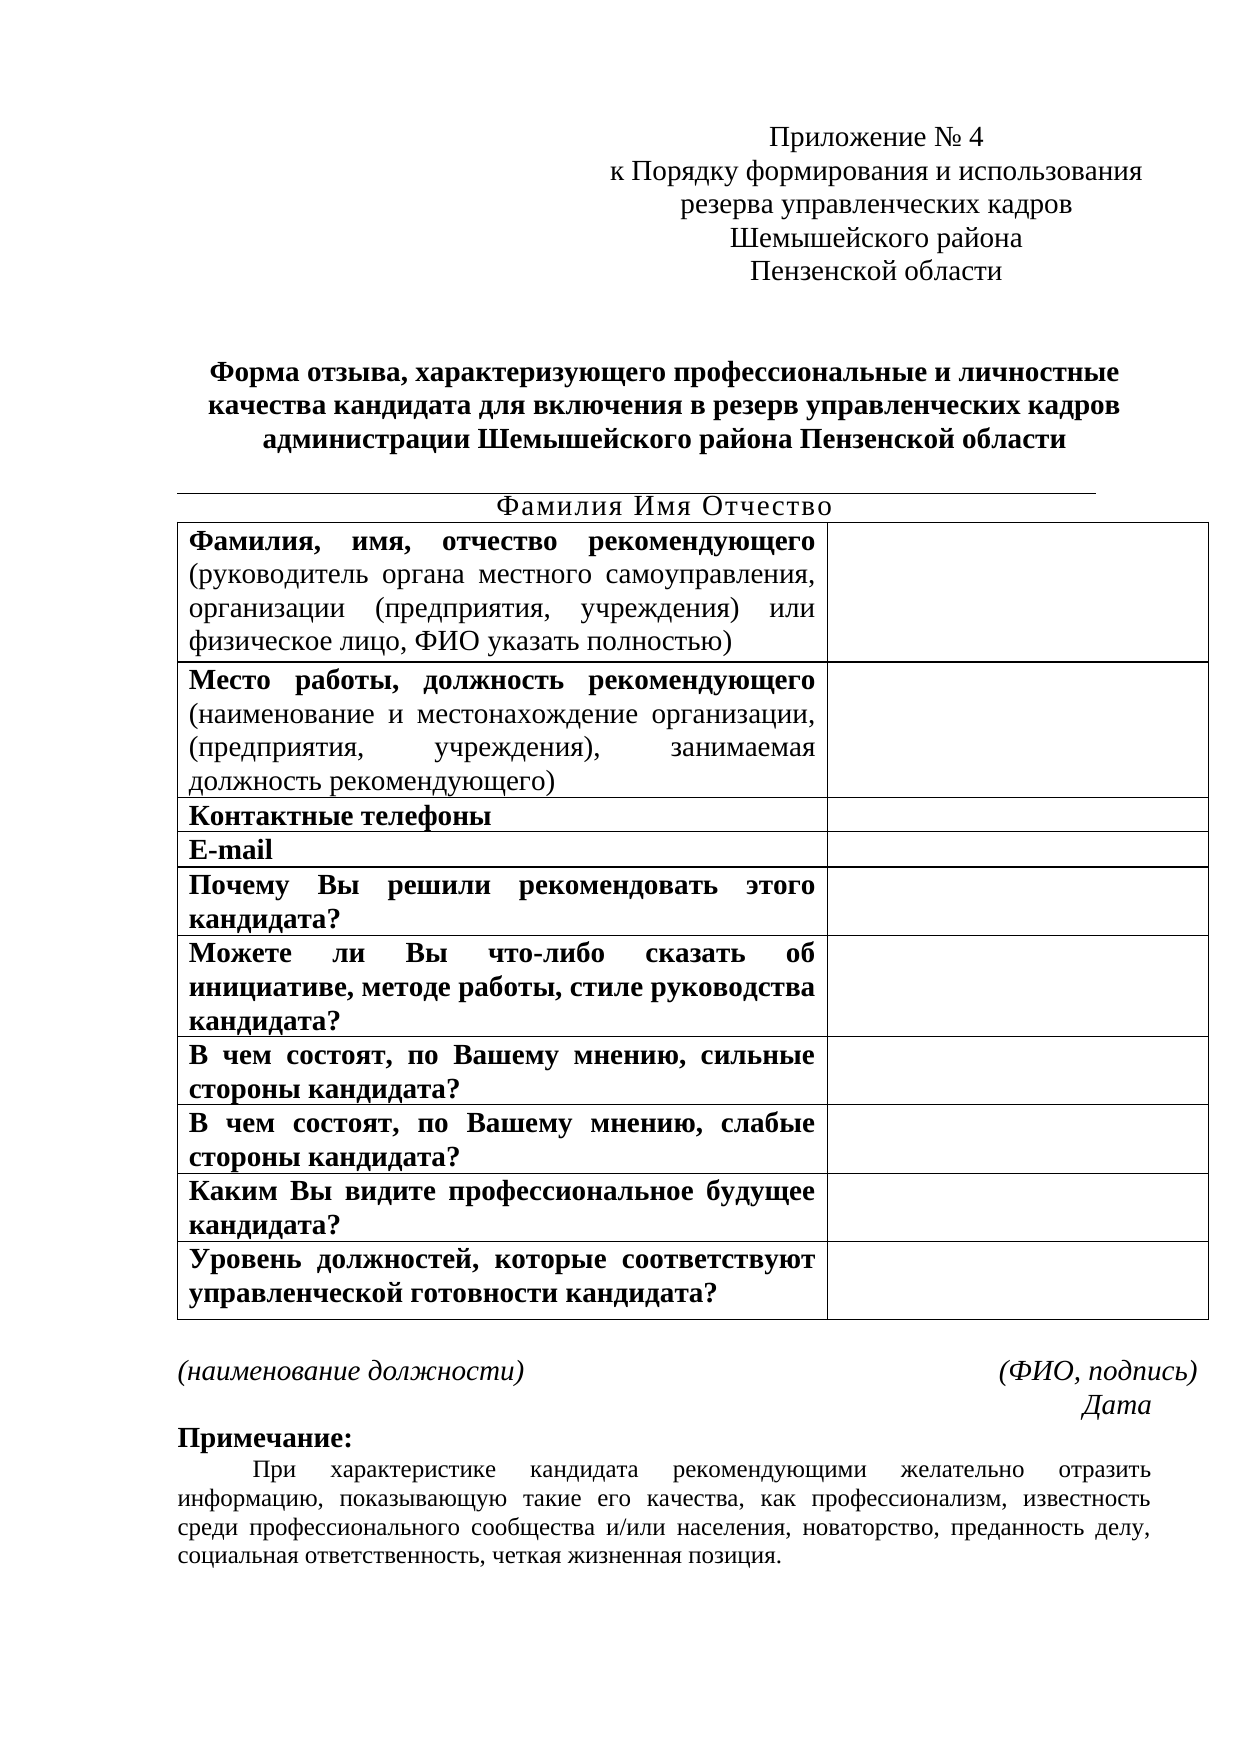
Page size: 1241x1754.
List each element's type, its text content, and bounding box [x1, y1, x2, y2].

table_cell Почему Вы решили рекомендовать этого кандидата? [178, 868, 827, 934]
table_cell [828, 663, 1208, 797]
table_cell [828, 1037, 1208, 1104]
table_cell В чем состоят, по Вашему мнению, слабые стороны кандидата? [178, 1105, 827, 1172]
table_header (наименование должности) [166, 1354, 678, 1387]
table_cell В чем состоят, по Вашему мнению, сильные стороны кандидата? [178, 1037, 827, 1104]
text Фамилия Имя Отчество [177, 488, 1152, 522]
table_cell Место работы, должность рекомендующего (наименование и местонахождение организации, (предприятия, учреждения), занимаемая должность рекомендующего) [178, 663, 827, 797]
table_header [828, 523, 1208, 661]
table_cell Уровень должностей, которые соответствуют управленческой готовности кандидата? [178, 1242, 827, 1319]
table_cell [828, 868, 1208, 934]
table_cell Можете ли Вы что-либо сказать об инициативе, методе работы, стиле руководства кандидата? [178, 936, 827, 1036]
table_header (ФИО, подпись) [678, 1354, 1208, 1387]
table_cell [828, 936, 1208, 1036]
table_header Фамилия, имя, отчество рекомендующего (руководитель органа местного самоуправления, организации (предприятия, учреждения) или физическое лицо, ФИО указать полностью) [178, 523, 827, 661]
table_cell Контактные телефоны [178, 798, 827, 831]
table_cell Каким Вы видите профессиональное будущее кандидата? [178, 1174, 827, 1241]
table_cell [828, 832, 1208, 866]
table_cell [828, 1174, 1208, 1241]
table_cell E-mail [178, 832, 827, 866]
text Примечание: [177, 1421, 1152, 1454]
table_cell [828, 1242, 1208, 1319]
table_cell [828, 798, 1208, 831]
table_cell Приложение № 4 к Порядку формирования и использования резерва управленческих кадров Шемышейского района Пензенской области [590, 118, 1163, 320]
text При характеристике кандидата рекомендующими желательно отразить информацию, показывающую такие его качества, как профессионализм, известность среди профессионального сообщества и/или населения, новаторство, преданность делу, социальная ответственность, четкая жизненная позиция. [177, 1454, 1152, 1569]
text Форма отзыва, характеризующего профессиональные и личностные качества кандидата для включения в резерв управленческих кадров администрации Шемышейского района Пензенской области [177, 354, 1152, 454]
table_cell [828, 1105, 1208, 1172]
text Дата [177, 1387, 1152, 1421]
